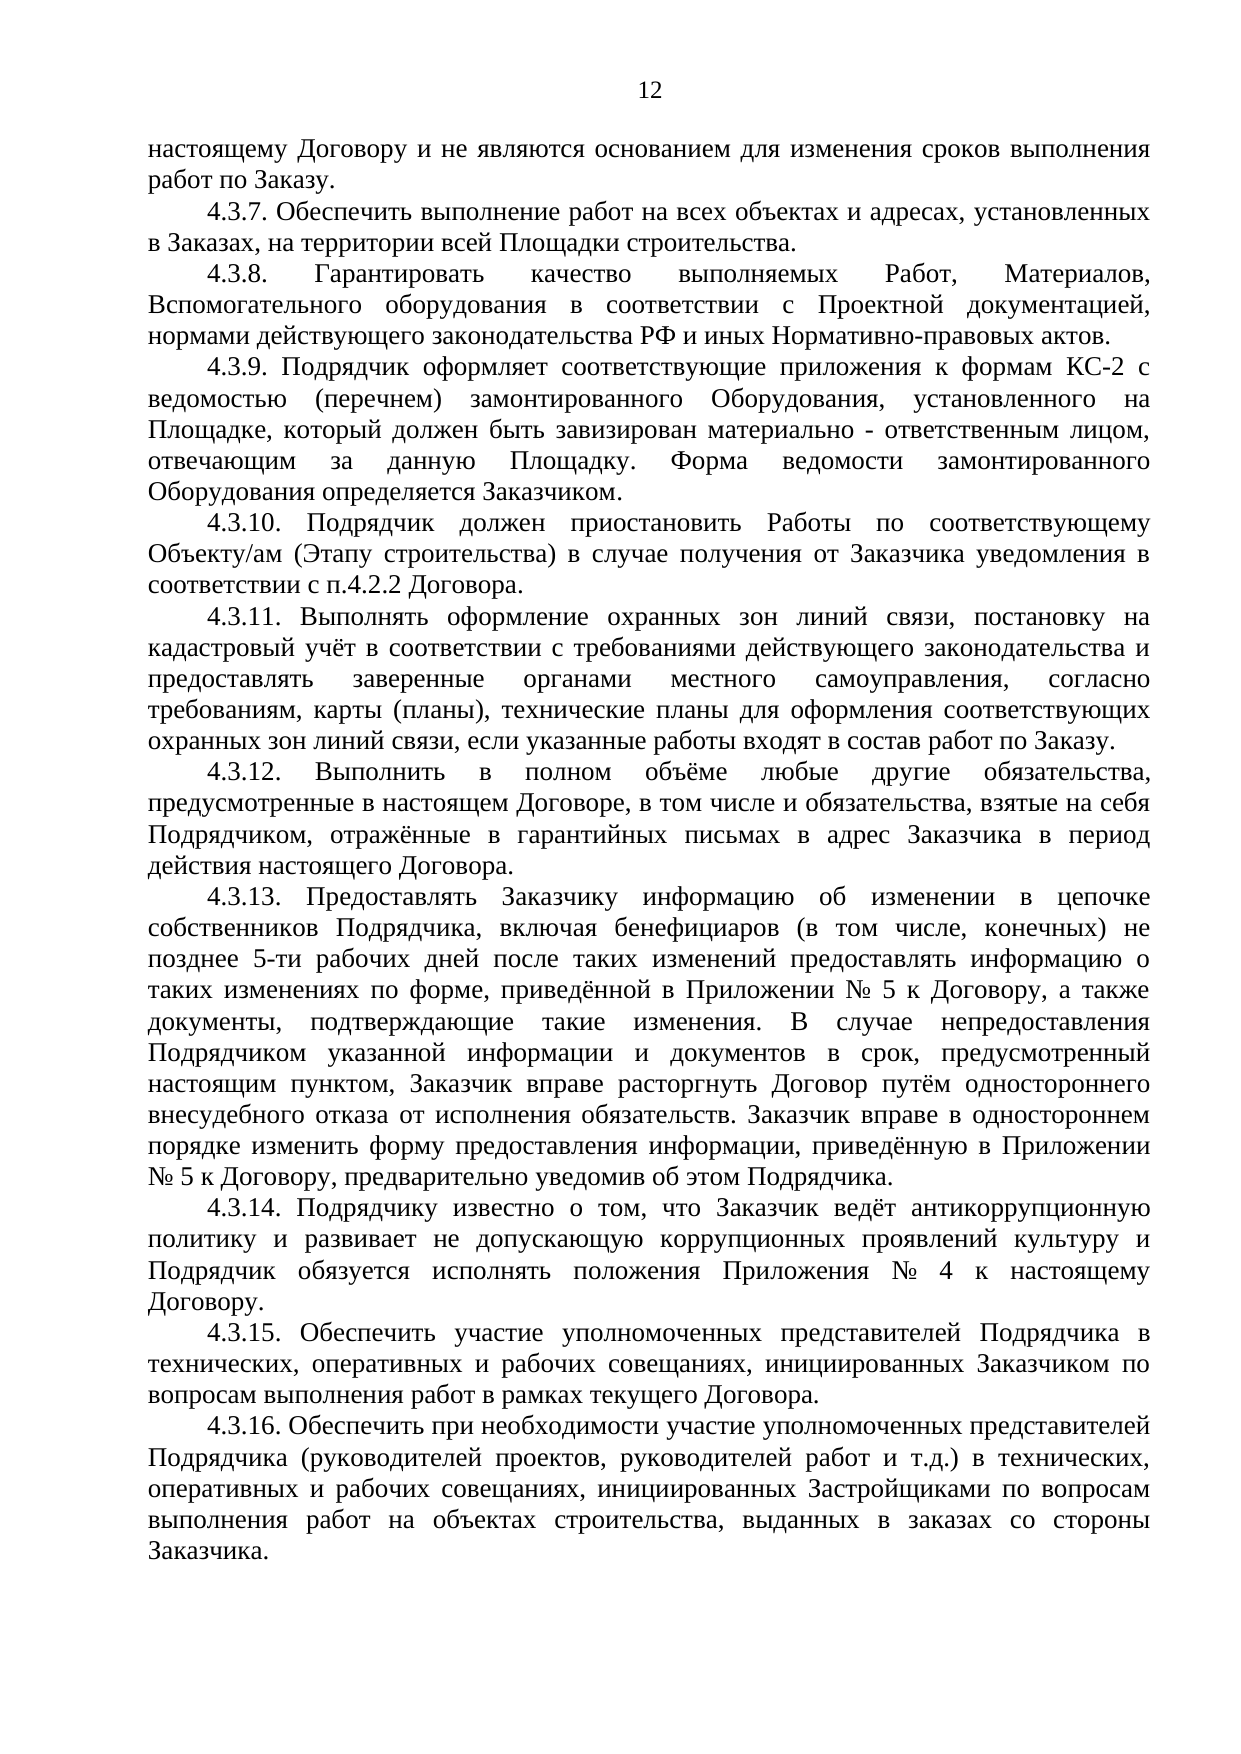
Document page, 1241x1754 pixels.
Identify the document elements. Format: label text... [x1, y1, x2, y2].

text 4.3.15. Обеспечить участие уполномоченных представителей Подрядчика в технических, оперативных и рабочих совещаниях, инициированных Заказчиком по вопросам выполнения работ в рамках текущего Договора. [148, 1316, 1152, 1409]
text 4.3.16. Обеспечить при необходимости участие уполномоченных представителей Подрядчика (руководителей проектов, руководителей работ и т.д.) в технических, оперативных и рабочих совещаниях, инициированных Застройщиками по вопросам выполнения работ на объектах строительства, выданных в заказах со стороны Заказчика. [148, 1409, 1152, 1565]
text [148, 132, 1152, 195]
list 4.3.14. Подрядчику известно о том, что Заказчик ведёт антикоррупционную политику и развивает не допускающую коррупционных проявлений культуру и Подрядчик обязуется исполнять положения Приложения № 4 к настоящему Договору. [148, 1191, 1152, 1316]
text 4.3.8. Гарантировать качество выполняемых Работ, Материалов, Вспомогательного оборудования в соответствии с Проектной документацией, нормами действующего законодательства РФ и иных Нормативно-правовых актов. [148, 257, 1152, 351]
text 4.3.11. Выполнять оформление охранных зон линий связи, постановку на кадастровый учёт в соответствии с требованиями действующего законодательства и предоставлять заверенные органами местного самоуправления, согласно требованиям, карты (планы), технические планы для оформления соответствующих охранных зон линий связи, если указанные работы входят в состав работ по Заказу. [148, 600, 1152, 755]
text 4.3.7. Обеспечить выполнение работ на всех объектах и адресах, установленных в Заказах, на территории всей Площадки строительства. [148, 195, 1152, 257]
text 4.3.12. Выполнить в полном объёме любые другие обязательства, предусмотренные в настоящем Договоре, в том числе и обязательства, взятые на себя Подрядчиком, отражённые в гарантийных письмах в адрес Заказчика в период действия настоящего Договора. [148, 755, 1152, 880]
list 4.3.13. Предоставлять Заказчику информацию об изменении в цепочке собственников Подрядчика, включая бенефициаров (в том числе, конечных) не позднее 5-ти рабочих дней после таких изменений предоставлять информацию о таких изменениях по форме, приведённой в Приложении № 5 к Договору, а также документы, подтверждающие такие изменения. В случае непредоставления Подрядчиком указанной информации и документов в срок, предусмотренный настоящим пунктом, Заказчик вправе расторгнуть Договор путём одностороннего внесудебного отказа от исполнения обязательств. Заказчик вправе в одностороннем порядке изменить форму предоставления информации, приведённую в Приложении № 5 к Договору, предварительно уведомив об этом Подрядчика. [148, 880, 1152, 1191]
text 4.3.10. Подрядчик должен приостановить Работы по соответствующему Объекту/ам (Этапу строительства) в случае получения от Заказчика уведомления в соответствии с п.4.2.2 Договора. [148, 506, 1152, 600]
text 4.3.9. Подрядчик оформляет соответствующие приложения к формам КС-2 с ведомостью (перечнем) замонтированного Оборудования, установленного на Площадке, который должен быть завизирован материально - ответственным лицом, отвечающим за данную Площадку. Форма ведомости замонтированного Оборудования определяется Заказчиком. [148, 351, 1152, 506]
